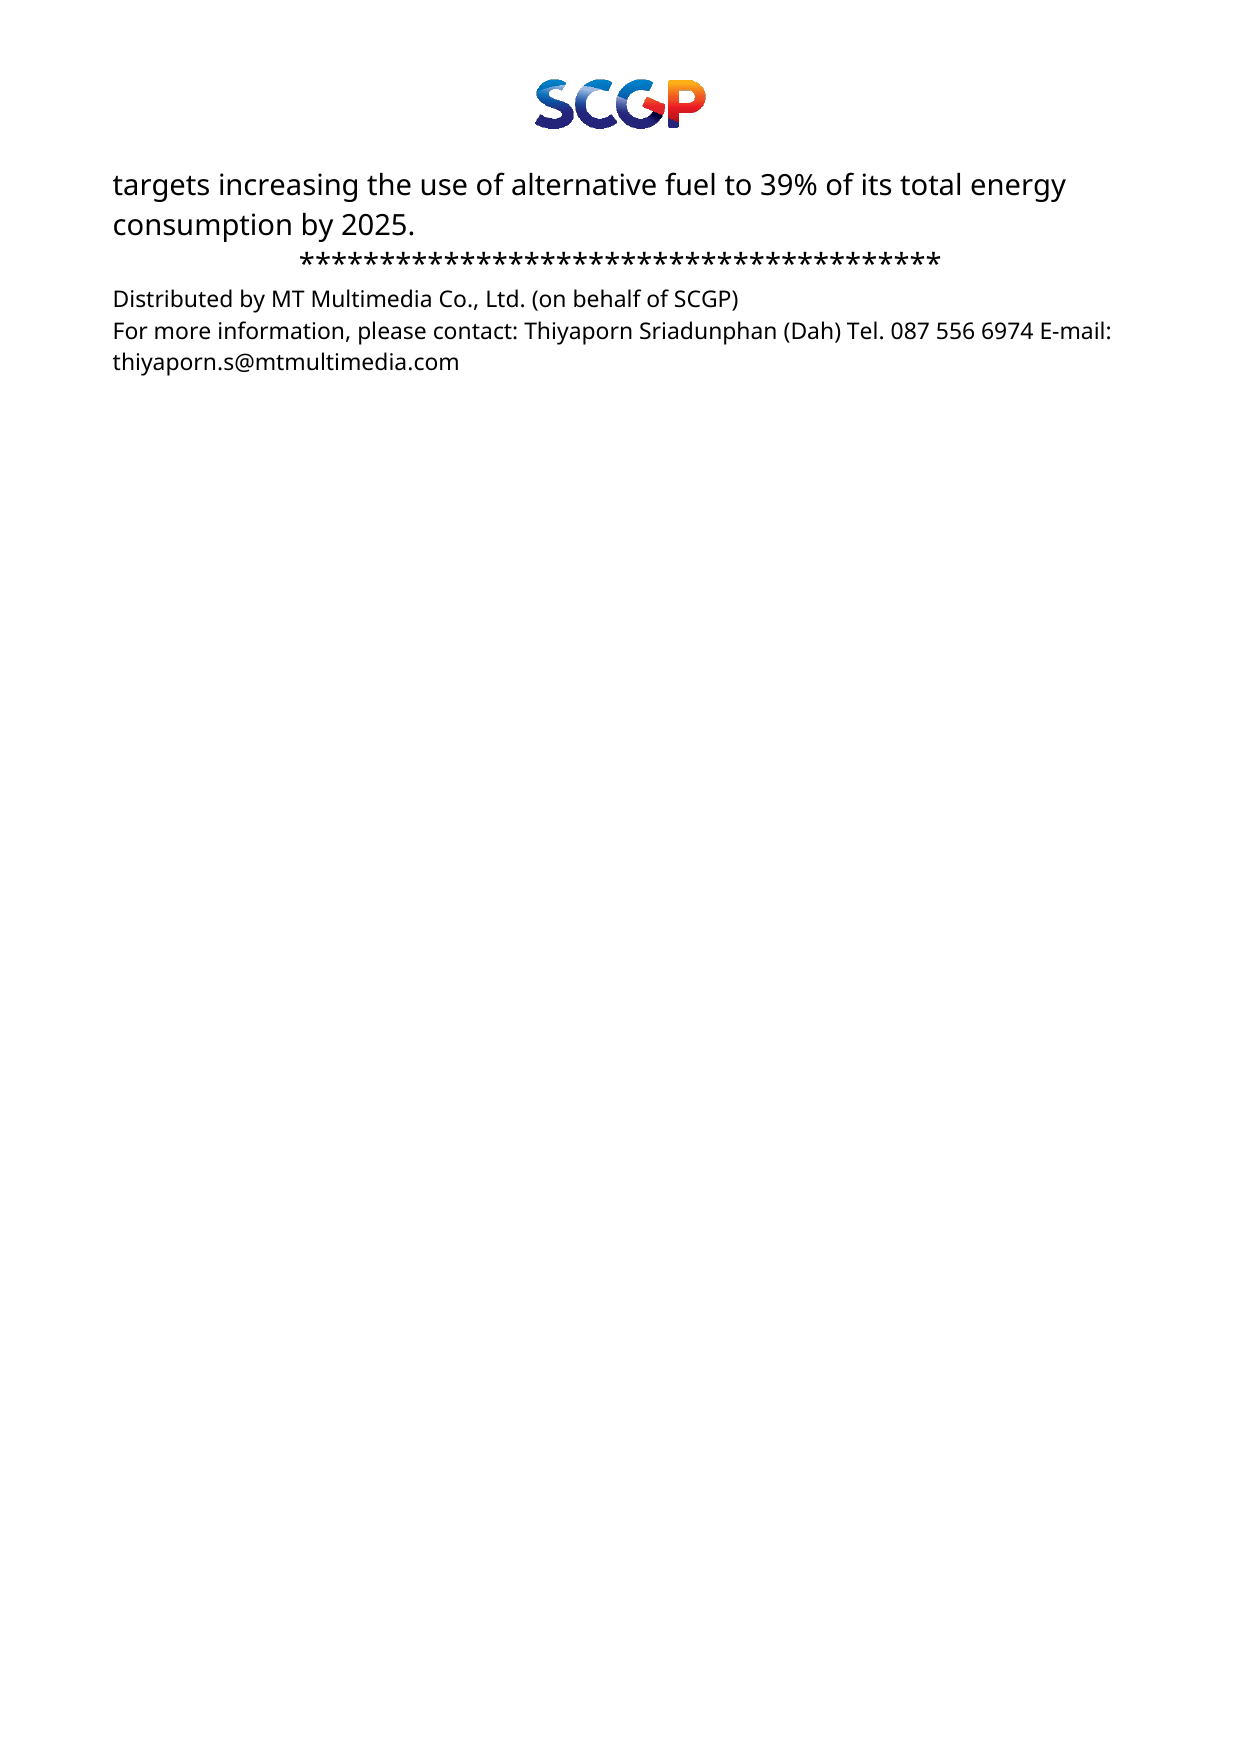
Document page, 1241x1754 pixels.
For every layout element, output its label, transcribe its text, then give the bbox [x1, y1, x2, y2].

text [112, 164, 1128, 244]
text Distributed by MT Multimedia Co., Ltd. (on behalf of SCGP) [112, 283, 1128, 314]
picture [531, 73, 709, 136]
text **************************************** [112, 244, 1128, 283]
text For more information, please contact: Thiyaporn Sriadunphan (Dah) Tel. 087 556 6974 E-mail: thiyaporn.s@mtmultimedia.com [112, 314, 1128, 377]
